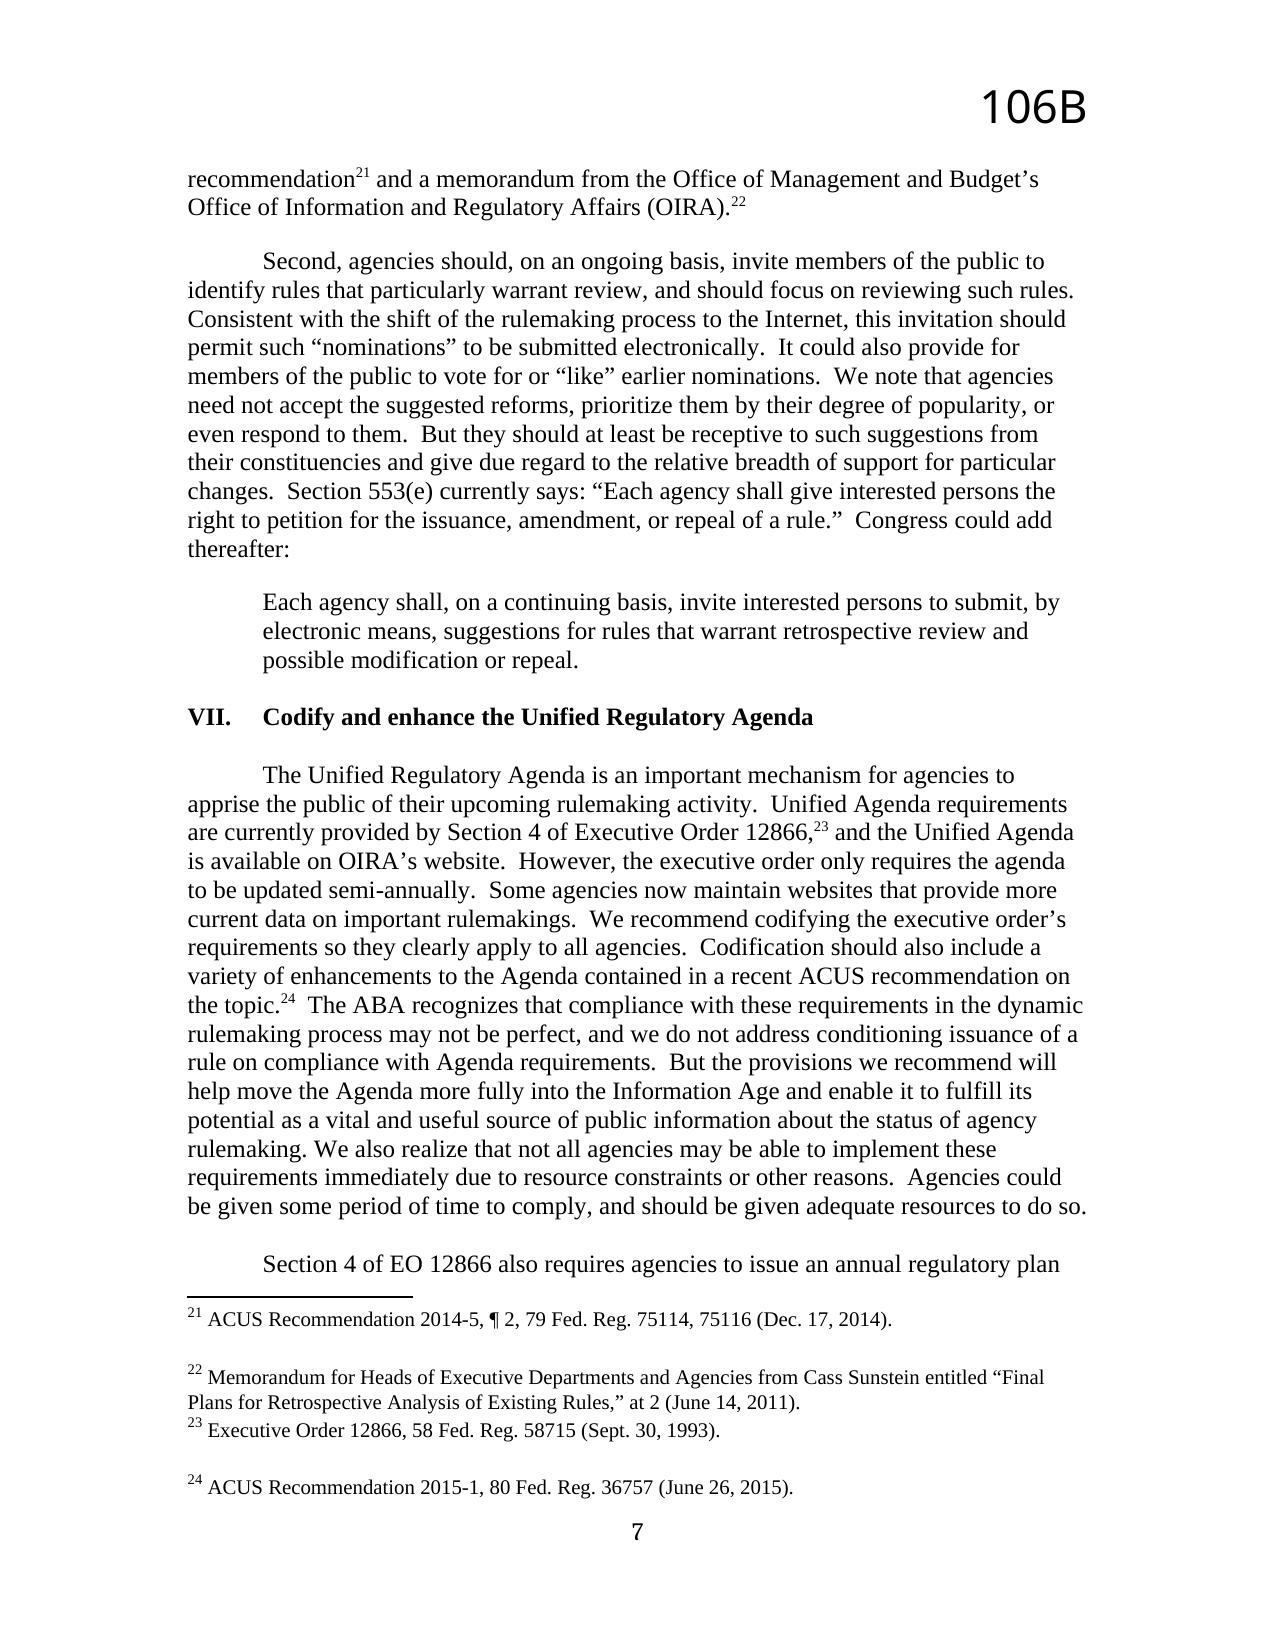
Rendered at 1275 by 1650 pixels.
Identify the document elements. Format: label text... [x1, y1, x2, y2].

text VII. Codify and enhance the Unified Regulatory Agenda [187, 702, 1087, 731]
text Second, agencies should, on an ongoing basis, invite members of the public to identify rules that particularly warrant review, and should focus on reviewing such rules. Consistent with the shift of the rulemaking process to the Internet, this invitation should permit such “nominations” to be submitted electronically. It could also provide for members of the public to vote for or “like” earlier nominations. We note that agencies need not accept the suggested reforms, prioritize them by their degree of popularity, or even respond to them. But they should at least be receptive to such suggestions from their constituencies and give due regard to the relative breadth of support for particular changes. Section 553(e) currently says: “Each agency shall give interested persons the right to petition for the issuance, amendment, or repeal of a rule.” Congress could add thereafter: [187, 246, 1087, 562]
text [187, 1249, 1087, 1277]
text Each agency shall, on a continuing basis, invite interested persons to submit, by electronic means, suggestions for rules that warrant retrospective review and possible modification or repeal. [262, 587, 1087, 674]
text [187, 164, 1087, 221]
text The Unified Regulatory Agenda is an important mechanism for agencies to apprise the public of their upcoming rulemaking activity. Unified Agenda requirements are currently provided by Section 4 of Executive Order 12866, and the Unified Agenda is available on OIRA’s website. However, the executive order only requires the agenda to be updated semi-annually. Some agencies now maintain websites that provide more current data on important rulemakings. We recommend codifying the executive order’s requirements so they clearly apply to all agencies. Codification should also include a variety of enhancements to the Agenda contained in a recent ACUS recommendation on the topic. The ABA recognizes that compliance with these requirements in the dynamic rulemaking process may not be perfect, and we do not address conditioning issuance of a rule on compliance with Agenda requirements. But the provisions we recommend will help move the Agenda more fully into the Information Age and enable it to fulfill its potential as a vital and useful source of public information about the status of agency rulemaking. We also realize that not all agencies may be able to implement these requirements immediately due to resource constraints or other reasons. Agencies could be given some period of time to comply, and should be given adequate resources to do so. [187, 760, 1087, 1220]
